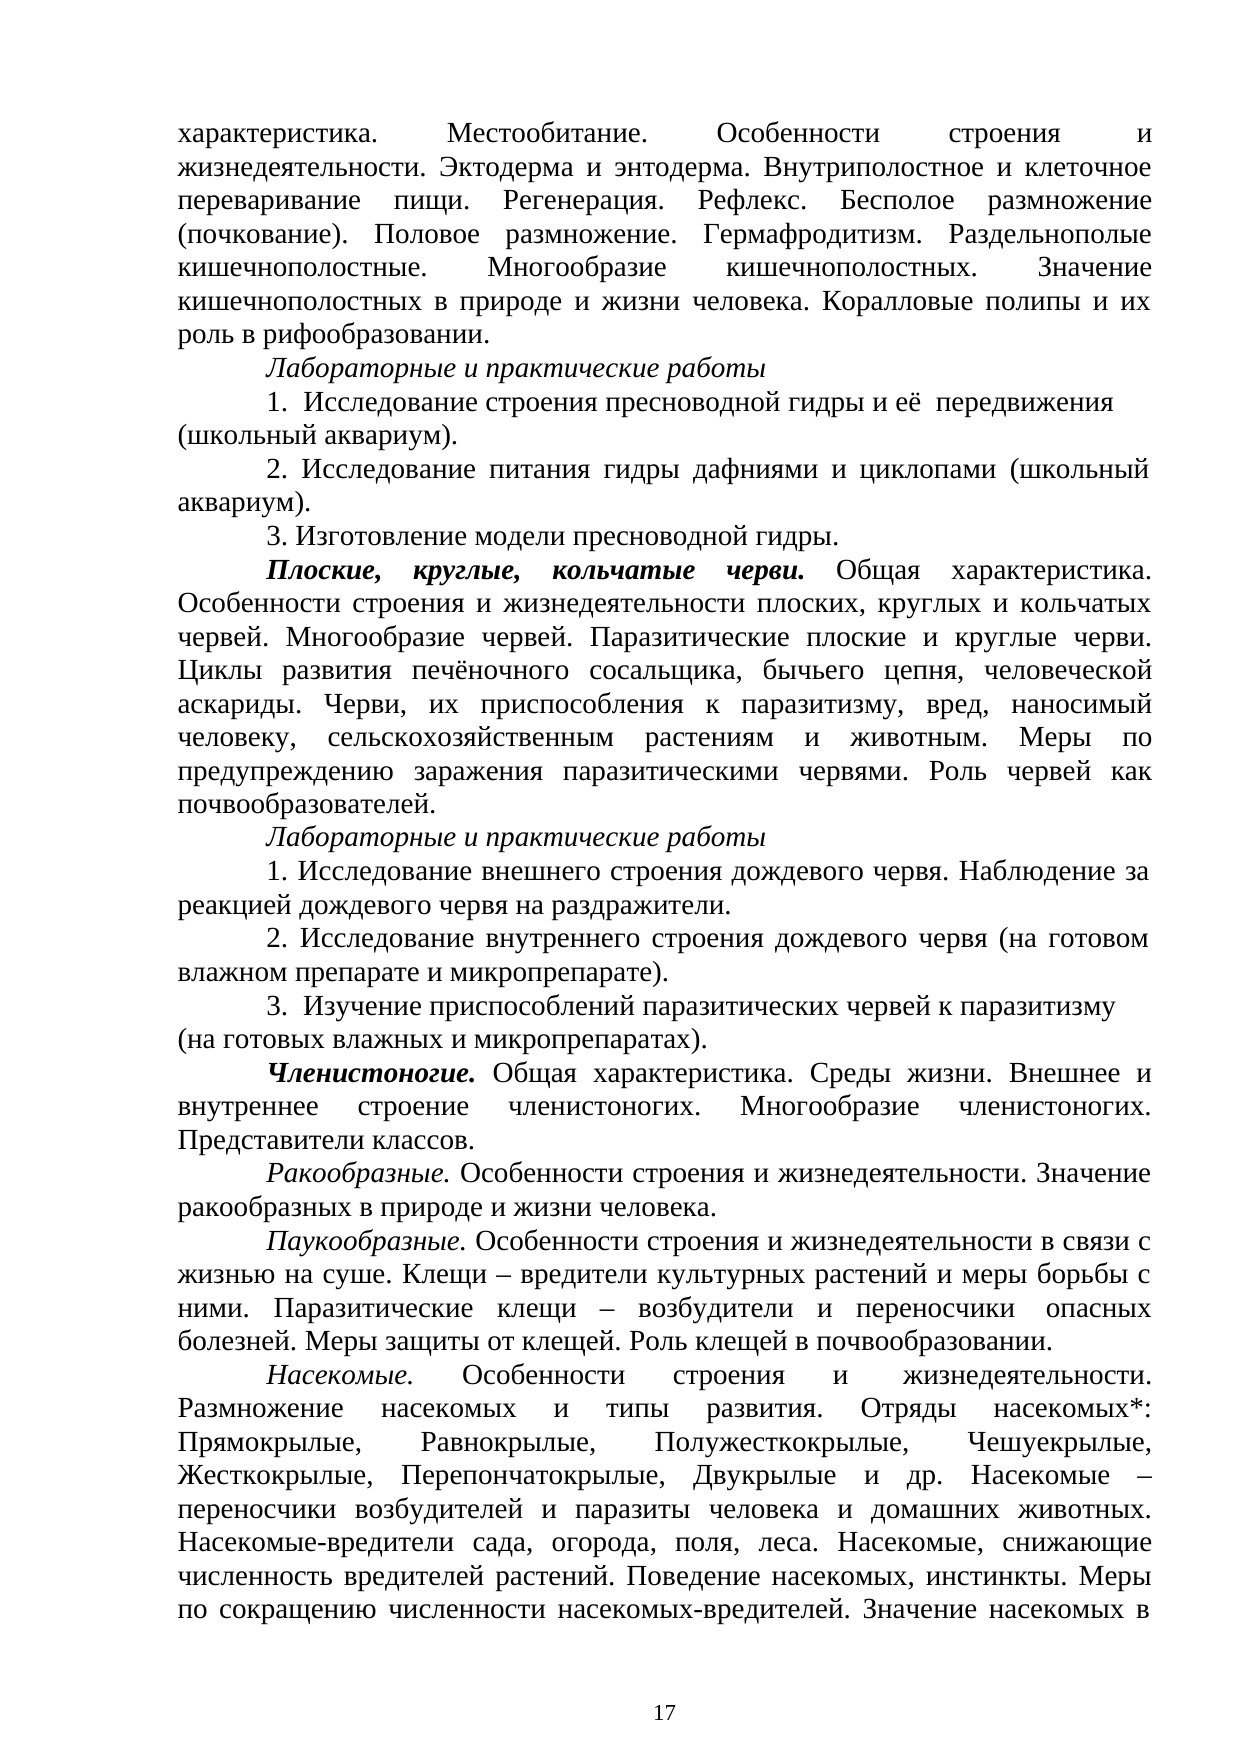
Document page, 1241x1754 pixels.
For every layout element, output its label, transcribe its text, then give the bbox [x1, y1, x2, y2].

text Лабораторные и практические работы [266, 820, 1163, 853]
text Ракообразные. Особенности строения и жизнедеятельности. Значение ракообразных в природе и жизни человека. [177, 1156, 1152, 1223]
list Исследование питания гидры дафниями и циклопами (школьный аквариум). [177, 451, 1151, 518]
text Плоские, круглые, кольчатые черви. Общая характеристика. Особенности строения и жизнедеятельности плоских, круглых и кольчатых червей. Многообразие червей. Паразитические плоские и круглые черви. Циклы развития печёночного сосальщика, бычьего цепня, человеческой аскариды. Черви, их приспособления к паразитизму, вред, наносимый человеку, сельскохозяйственным растениям и животным. Меры по предупреждению заражения паразитическими червями. Роль червей как почвообразователей. [177, 552, 1152, 820]
text Паукообразные. Особенности строения и жизнедеятельности в связи с жизнью на суше. Клещи – вредители культурных растений и меры борьбы с ними. Паразитические клещи – возбудители и переносчики опасных болезней. Меры защиты от клещей. Роль клещей в почвообразовании. [177, 1223, 1152, 1357]
text Насекомые. Особенности строения и жизнедеятельности. Размножение насекомых и типы развития. Отряды насекомых*: Прямокрылые, Равнокрылые, Полужесткокрылые, Чешуекрылые, Жесткокрылые, Перепончатокрылые, Двукрылые и др. Насекомые – переносчики возбудителей и паразиты человека и домашних животных. Насекомые-вредители сада, огорода, поля, леса. Насекомые, снижающие численность вредителей растений. Поведение насекомых, инстинкты. Меры по сокращению численности насекомых-вредителей. Значение насекомых в [177, 1357, 1152, 1625]
text характеристика. Местообитание. Особенности строения и жизнедеятельности. Эктодерма и энтодерма. Внутриполостное и клеточное переваривание пищи. Регенерация. Рефлекс. Бесполое размножение (почкование). Половое размножение. Гермафродитизм. Раздельнополые кишечнополостные. Многообразие кишечнополостных. Значение кишечнополостных в природе и жизни человека. Коралловые полипы и их роль в рифообразовании. [177, 115, 1152, 350]
list Исследование внешнего строения дождевого червя. Наблюдение за реакцией дождевого червя на раздражители. [177, 853, 1152, 921]
list Исследование внутреннего строения дождевого червя (на готовом влажном препарате и микропрепарате). [177, 921, 1152, 988]
list Изучение приспособлений паразитических червей к паразитизму (на готовых влажных и микропрепаратах). [177, 988, 1152, 1055]
list Исследование строения пресноводной гидры и её передвижения (школьный аквариум). [177, 384, 1152, 451]
text Лабораторные и практические работы [266, 350, 1163, 384]
text Членистоногие. Общая характеристика. Среды жизни. Внешнее и внутреннее строение членистоногих. Многообразие членистоногих. Представители классов. [177, 1055, 1152, 1156]
list Изготовление модели пресноводной гидры. [266, 518, 1163, 552]
